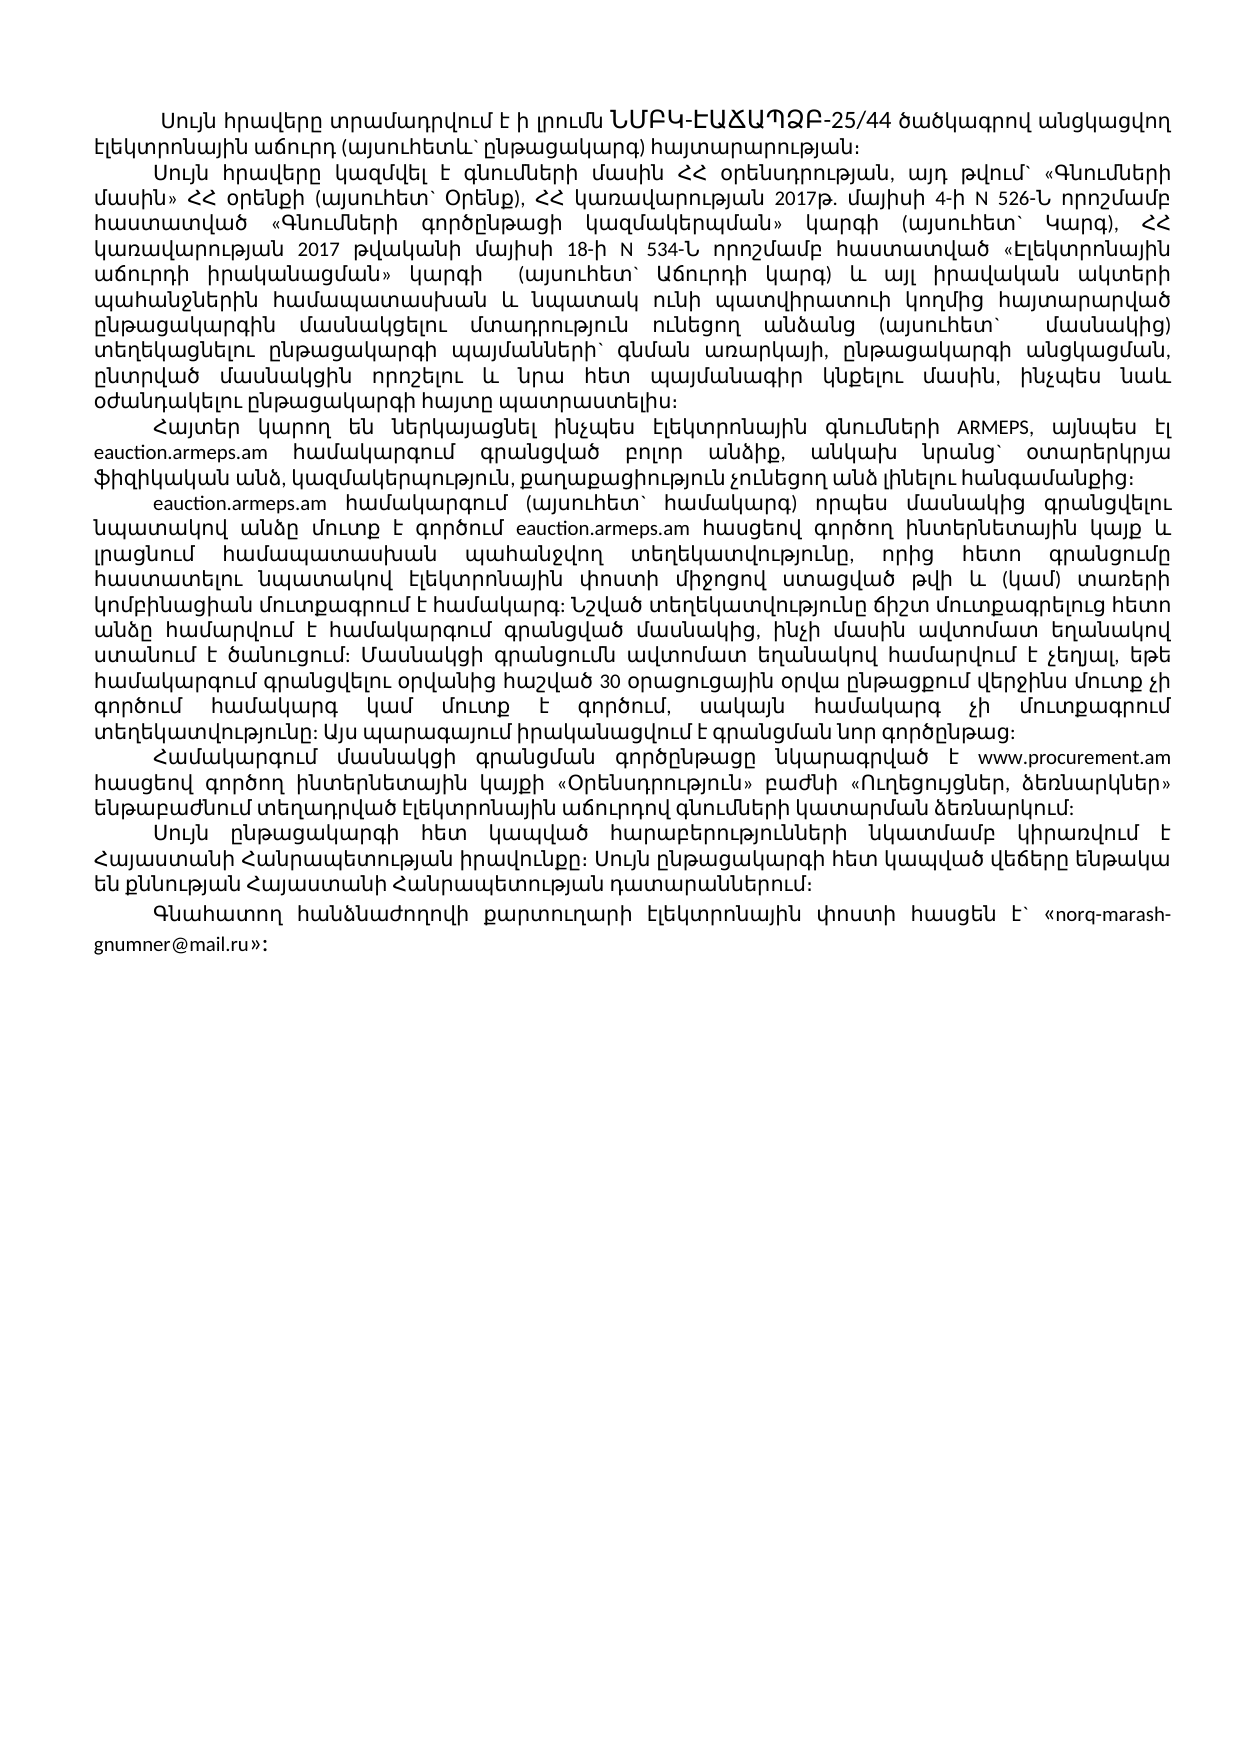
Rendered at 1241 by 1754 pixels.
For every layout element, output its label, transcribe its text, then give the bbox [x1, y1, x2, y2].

text Համակարգում մասնակցի գրանցման գործընթացը նկարագրված է www.procurement.am հասցեով գործող ինտերնետային կայքի «Օրենսդրություն» բաժնի «Ուղեցույցներ, ձեռնարկներ» ենթաբաժնում տեղադրված էլեկտրոնային աճուրդով գնումների կատարման ձեռնարկում: [94, 744, 1171, 821]
text eauction.armeps.am համակարգում (այսուհետ` համակարգ) որպես մասնակից գրանցվելու նպատակով անձը մուտք է գործում eauction.armeps.am հասցեով գործող ինտերնետային կայք և լրացնում համապատասխան պահանջվող տեղեկատվությունը, որից հետո գրանցումը հաստատելու նպատակով էլեկտրոնային փոստի միջոցով ստացված թվի և (կամ) տառերի կոմբինացիան մուտքագրում է համակարգ: Նշված տեղեկատվությունը ճիշտ մուտքագրելուց հետո անձը համարվում է համակարգում գրանցված մասնակից, ինչի մասին ավտոմատ եղանակով ստանում է ծանուցում: Մասնակցի գրանցումն ավտոմատ եղանակով համարվում է չեղյալ, եթե համակարգում գրանցվելու օրվանից հաշված 30 օրացուցային օրվա ընթացքում վերջինս մուտք չի գործում համակարգ կամ մուտք է գործում, սակայն համակարգ չի մուտքագրում տեղեկատվությունը: Այս պարագայում իրականացվում է գրանցման նոր գործընթաց: [94, 490, 1171, 744]
text Գնահատող հանձնաժողովի քարտուղարի էլեկտրոնային փոստի հասցեն է` «norq-marash-gnumner@mail.ru»: [94, 897, 1171, 958]
text Սույն ընթացակարգի հետ կապված հարաբերությունների նկատմամբ կիրառվում է Հայաստանի Հանրապետության իրավունքը։ Սույն ընթացակարգի հետ կապված վեճերը ենթակա են քննության Հայաստանի Հանրապետության դատարաններում։ [94, 821, 1171, 897]
text Հայտեր կարող են ներկայացնել ինչպես էլեկտրոնային գնումների ARMEPS, այնպես էլ eauction.armeps.am համակարգում գրանցված բոլոր անձիք, անկախ նրանց` օտարերկրյա ֆիզիկական անձ, կազմակերպություն, քաղաքացիություն չունեցող անձ լինելու հանգամանքից։ [94, 414, 1171, 490]
text Սույն հրավերը կազմվել է գնումների մասին ՀՀ օրենսդրության, այդ թվում` «Գնումների մասին» ՀՀ օրենքի (այսուհետ` Օրենք), ՀՀ կառավարության 2017թ. մայիսի 4-ի N 526-Ն որոշմամբ հաստատված «Գնումների գործընթացի կազմակերպման» կարգի (այսուհետ` Կարգ), ՀՀ կառավարության 2017 թվականի մայիսի 18-ի N 534-Ն որոշմամբ հաստատված «Էլեկտրոնային աճուրդի իրականացման» կարգի (այսուհետ` Աճուրդի կարգ) և այլ իրավական ակտերի պահանջներին համապատասխան և նպատակ ունի պատվիրատուի կողմից հայտարարված ընթացակարգին մասնակցելու մտադրություն ունեցող անձանց (այսուհետ` մասնակից) տեղեկացնելու ընթացակարգի պայմանների` գնման առարկայի, ընթացակարգի անցկացման, ընտրված մասնակցին որոշելու և նրա հետ պայմանագիր կնքելու մասին, ինչպես նաև օժանդակելու ընթացակարգի հայտը պատրաստելիս։ [94, 160, 1171, 414]
text Սույն հրավերը տրամադրվում է ի լրումն ՆՄԲԿ-ԷԱՃԱՊՁԲ-25/44 ծածկագրով անցկացվող էլեկտրոնային աճուրդ (այսուհետև` ընթացակարգ) հայտարարության։ [94, 104, 1171, 160]
